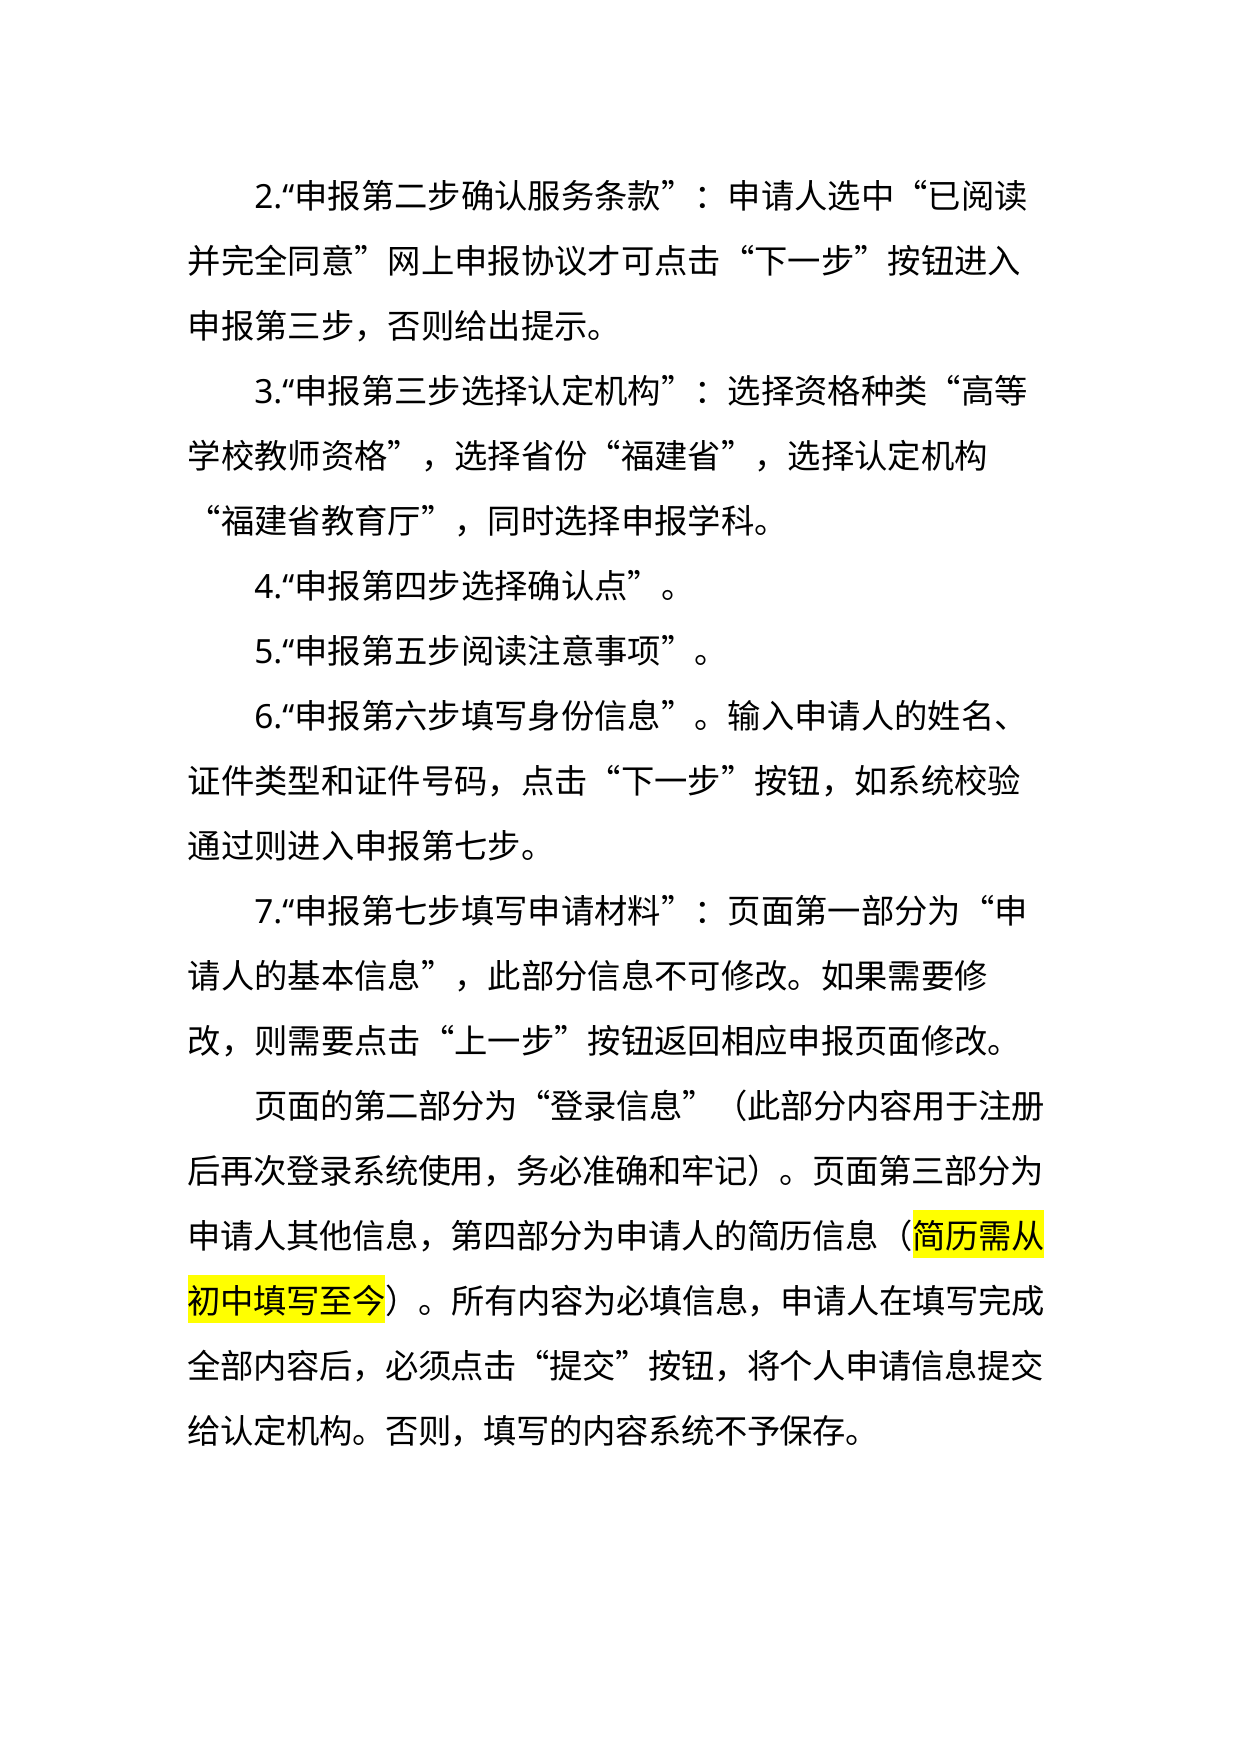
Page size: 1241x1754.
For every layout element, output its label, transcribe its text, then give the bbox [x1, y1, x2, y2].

text 3.“申报第三步选择认定机构”：选择资格种类“高等学校教师资格”，选择省份“福建省”，选择认定机构“福建省教育厅”，同时选择申报学科。 [187, 357, 1053, 552]
text 5.“申报第五步阅读注意事项”。 [187, 617, 1053, 682]
text 2.“申报第二步确认服务条款”：申请人选中“已阅读并完全同意”网上申报协议才可点击“下一步”按钮进入申报第三步，否则给出提示。 [187, 162, 1053, 357]
text 4.“申报第四步选择确认点”。 [187, 552, 1053, 617]
text 7.“申报第七步填写申请材料”：页面第一部分为“申请人的基本信息”，此部分信息不可修改。如果需要修改，则需要点击“上一步”按钮返回相应申报页面修改。 [187, 877, 1053, 1072]
text 页面的第二部分为“登录信息”（此部分内容用于注册后再次登录系统使用，务必准确和牢记）。页面第三部分为申请人其他信息，第四部分为申请人的简历信息（简历需从初中填写至今）。所有内容为必填信息，申请人在填写完成全部内容后，必须点击“提交”按钮，将个人申请信息提交给认定机构。否则，填写的内容系统不予保存。 [187, 1072, 1053, 1462]
text 6.“申报第六步填写身份信息”。输入申请人的姓名、证件类型和证件号码，点击“下一步”按钮，如系统校验通过则进入申报第七步。 [187, 682, 1053, 877]
